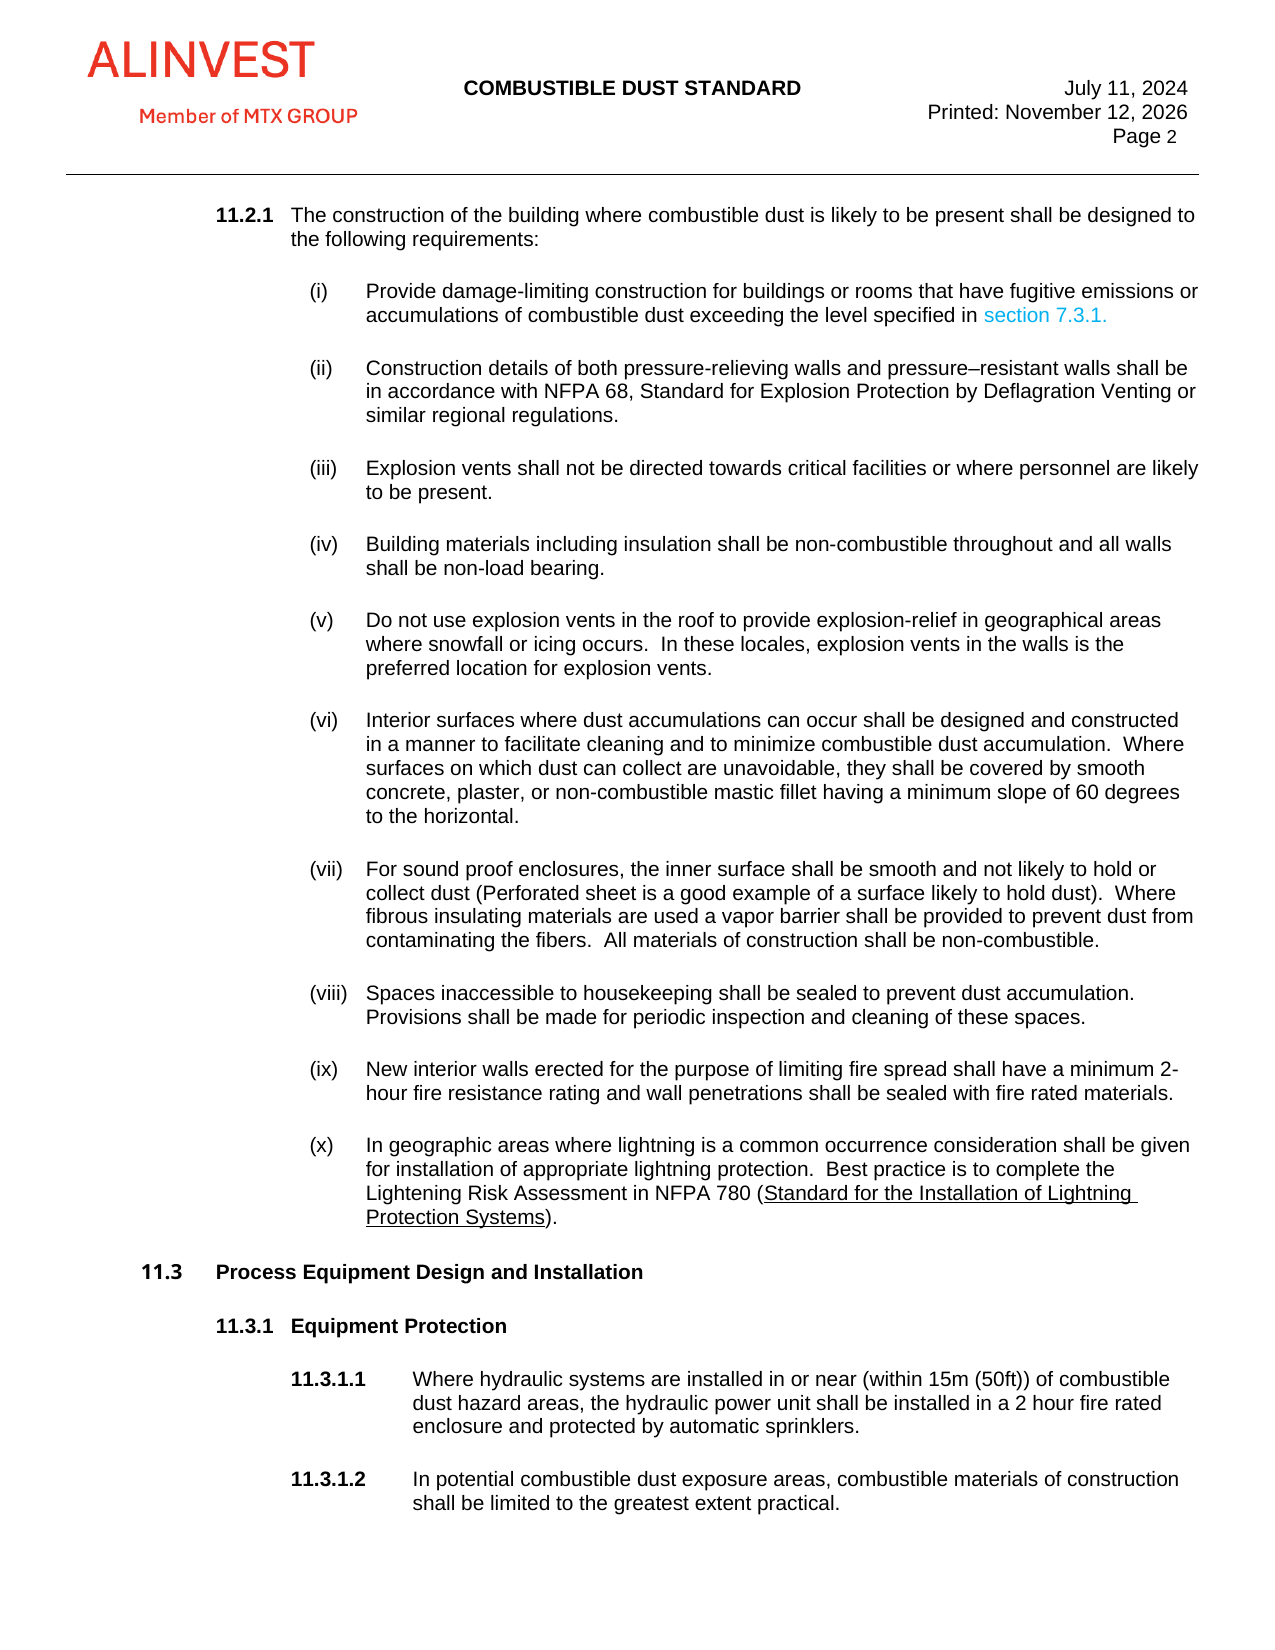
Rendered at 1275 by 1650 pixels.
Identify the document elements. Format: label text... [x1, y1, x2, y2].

list Interior surfaces where dust accumulations can occur shall be designed and constructed in a manner to facilitate cleaning and to minimize combustible dust accumulation. Where surfaces on which dust can collect are unavoidable, they shall be covered by smooth concrete, plaster, or non-combustible mastic fillet having a minimum slope of 60 degrees to the horizontal. [309, 708, 1200, 856]
list Process Equipment Design and Installation [141, 1257, 1200, 1314]
list For sound proof enclosures, the inner surface shall be smooth and not likely to hold or collect dust (Perforated sheet is a good example of a surface likely to hold dust). Where fibrous insulating materials are used a vapor barrier shall be provided to prevent dust from contaminating the fibers. All materials of construction shall be non-combustible. [309, 856, 1200, 981]
list The construction of the building where combustible dust is likely to be present shall be designed to the following requirements: [216, 203, 1200, 279]
list Explosion vents shall not be directed towards critical facilities or where personnel are likely to be present. [309, 456, 1200, 532]
list Spaces inaccessible to housekeeping shall be sealed to prevent dust accumulation. Provisions shall be made for periodic inspection and cleaning of these spaces. [309, 981, 1200, 1057]
list Equipment Protection [216, 1314, 1200, 1366]
list Building materials including insulation shall be non-combustible throughout and all walls shall be non-load bearing. [309, 532, 1200, 608]
list Do not use explosion vents in the roof to provide explosion-relief in geographical areas where snowfall or icing occurs. In these locales, explosion vents in the walls is the preferred location for explosion vents. [309, 608, 1200, 708]
list Provide damage-limiting construction for buildings or rooms that have fugitive emissions or accumulations of combustible dust exceeding the level specified in section 7.3.1. [309, 279, 1200, 355]
list In potential combustible dust exposure areas, combustible materials of construction shall be limited to the greatest extent practical. [291, 1467, 1200, 1543]
list In geographic areas where lightning is a common occurrence consideration shall be given for installation of appropriate lightning protection. Best practice is to complete the Lightening Risk Assessment in NFPA 780 (Standard for the Installation of Lightning Protection Systems). [309, 1133, 1200, 1257]
list Construction details of both pressure-relieving walls and pressure–resistant walls shall be in accordance with NFPA 68, Standard for Explosion Protection by Deflagration Venting or similar regional regulations. [309, 355, 1200, 456]
list New interior walls erected for the purpose of limiting fire spread shall have a minimum 2-hour fire resistance rating and wall penetrations shall be sealed with fire rated materials. [309, 1057, 1200, 1133]
list Where hydraulic systems are installed in or near (within 15m (50ft)) of combustible dust hazard areas, the hydraulic power unit shall be installed in a 2 hour fire rated enclosure and protected by automatic sprinklers. [291, 1366, 1200, 1467]
picture [76, 28, 367, 134]
